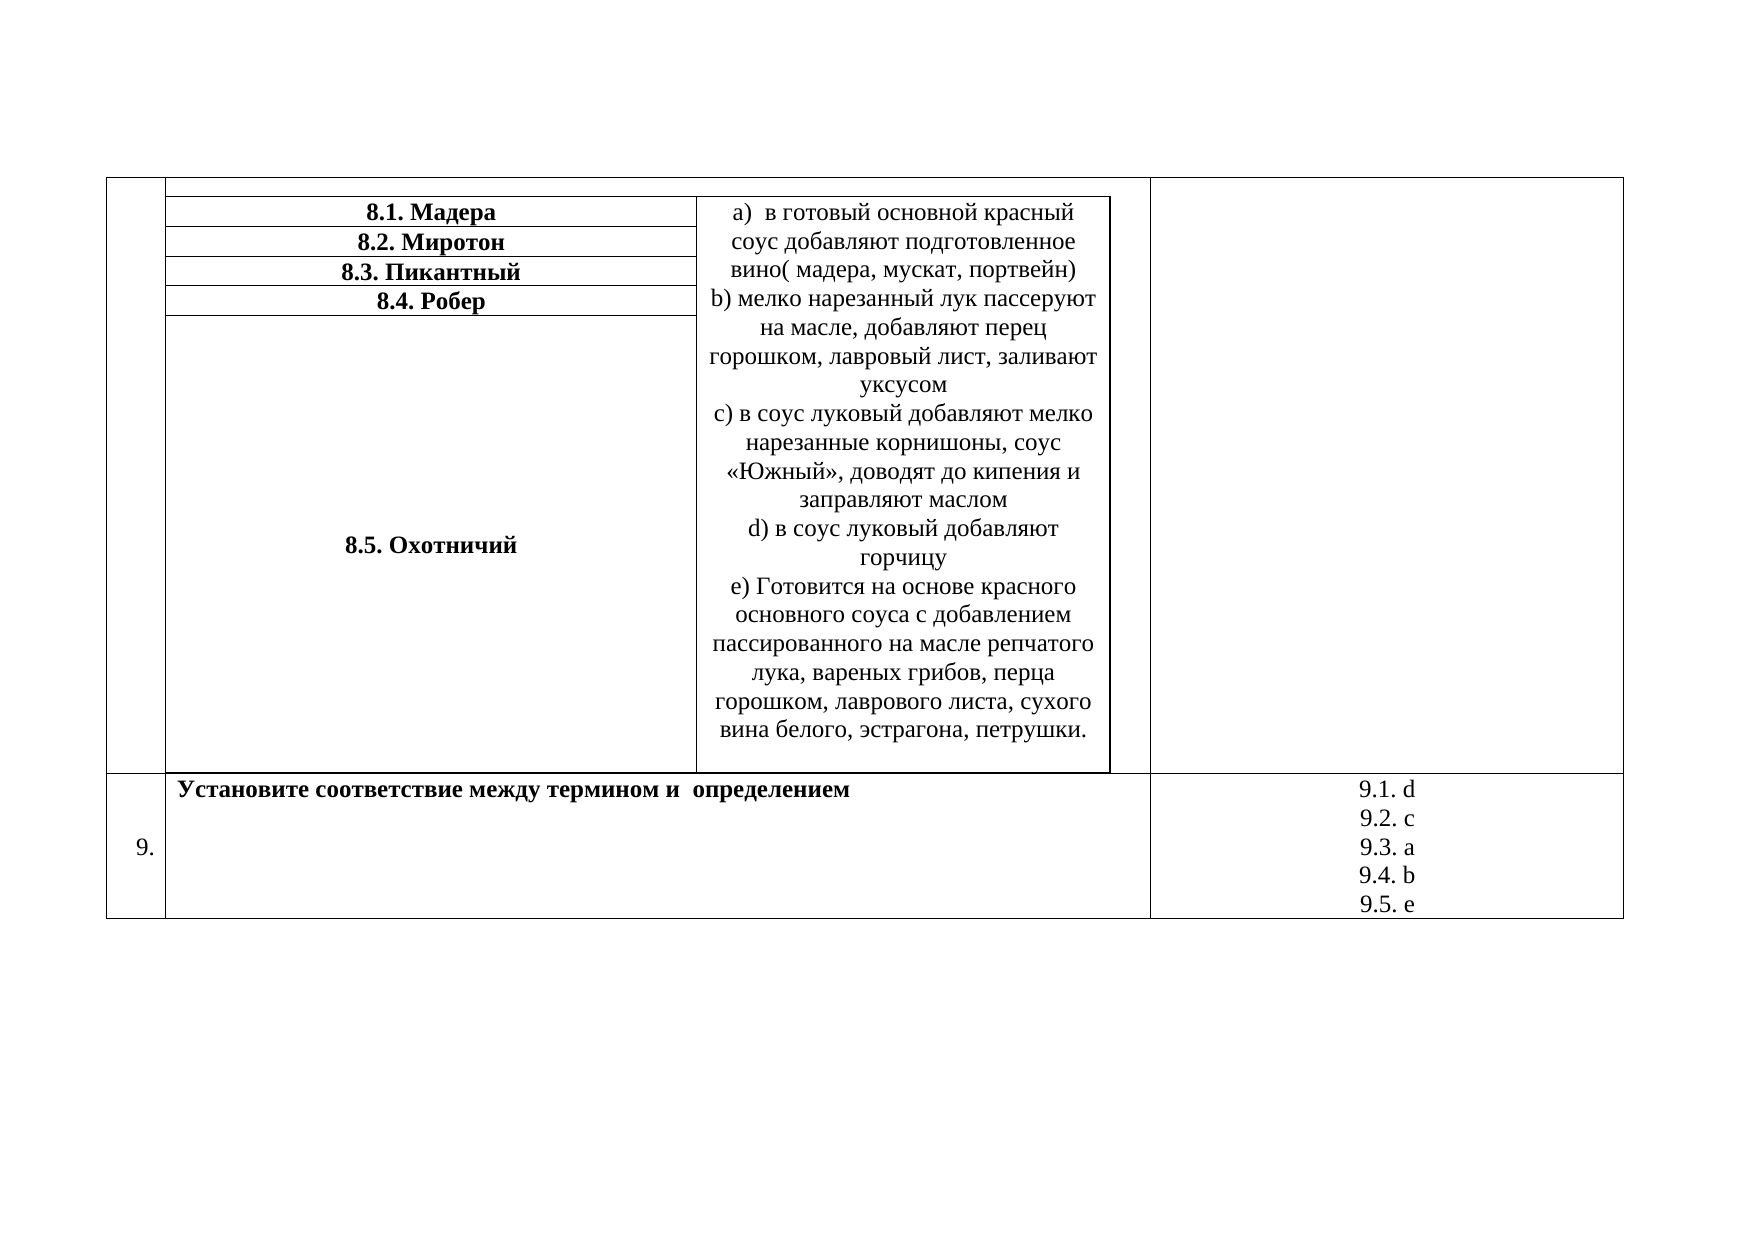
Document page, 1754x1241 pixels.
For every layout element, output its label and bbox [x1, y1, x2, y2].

table_cell [107, 774, 165, 918]
table_cell [107, 178, 165, 773]
table_cell [1151, 178, 1623, 773]
table_cell [1151, 774, 1623, 918]
table_cell [166, 178, 1150, 773]
table_cell [166, 774, 1150, 918]
